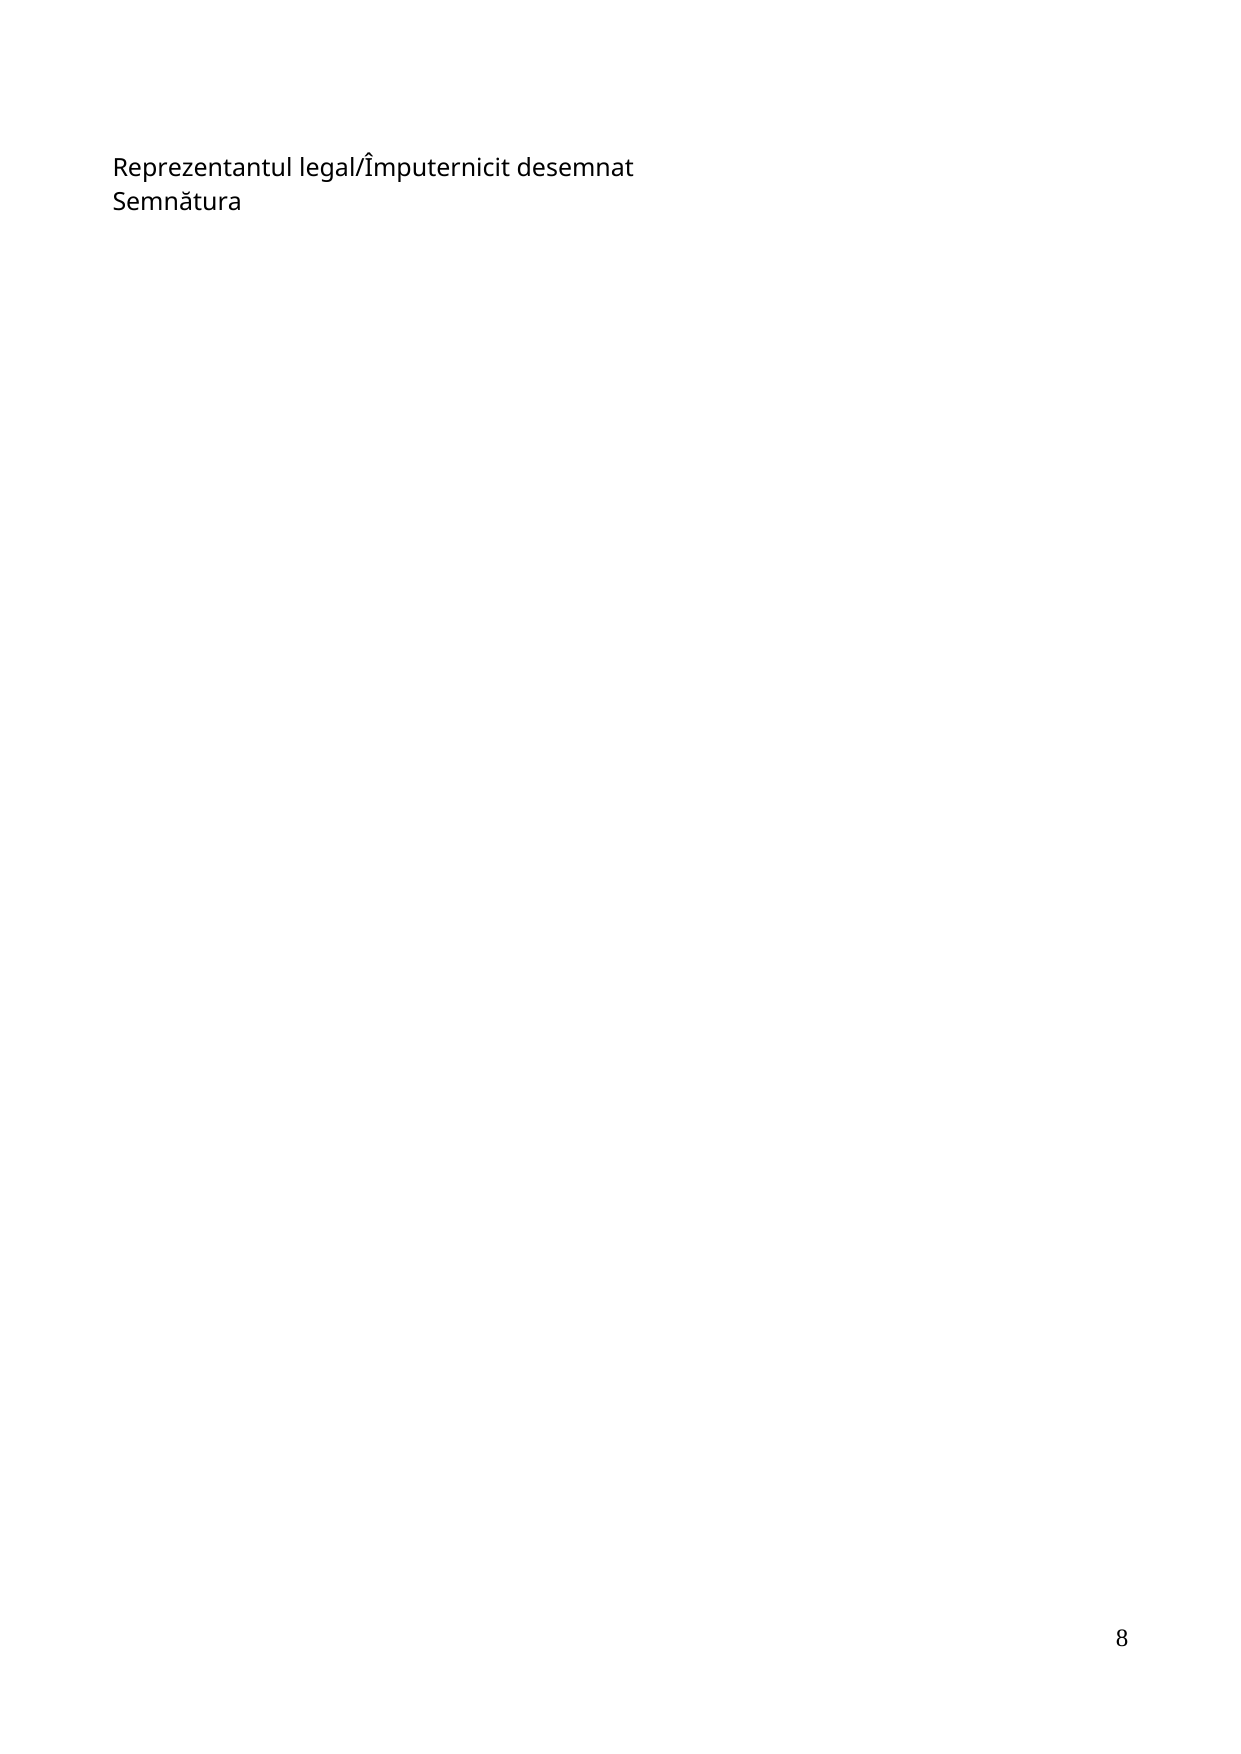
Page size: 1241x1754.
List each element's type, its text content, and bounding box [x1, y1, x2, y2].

text Reprezentantul legal/Împuternicit desemnat [112, 150, 1128, 184]
text Semnătura [112, 184, 1128, 218]
